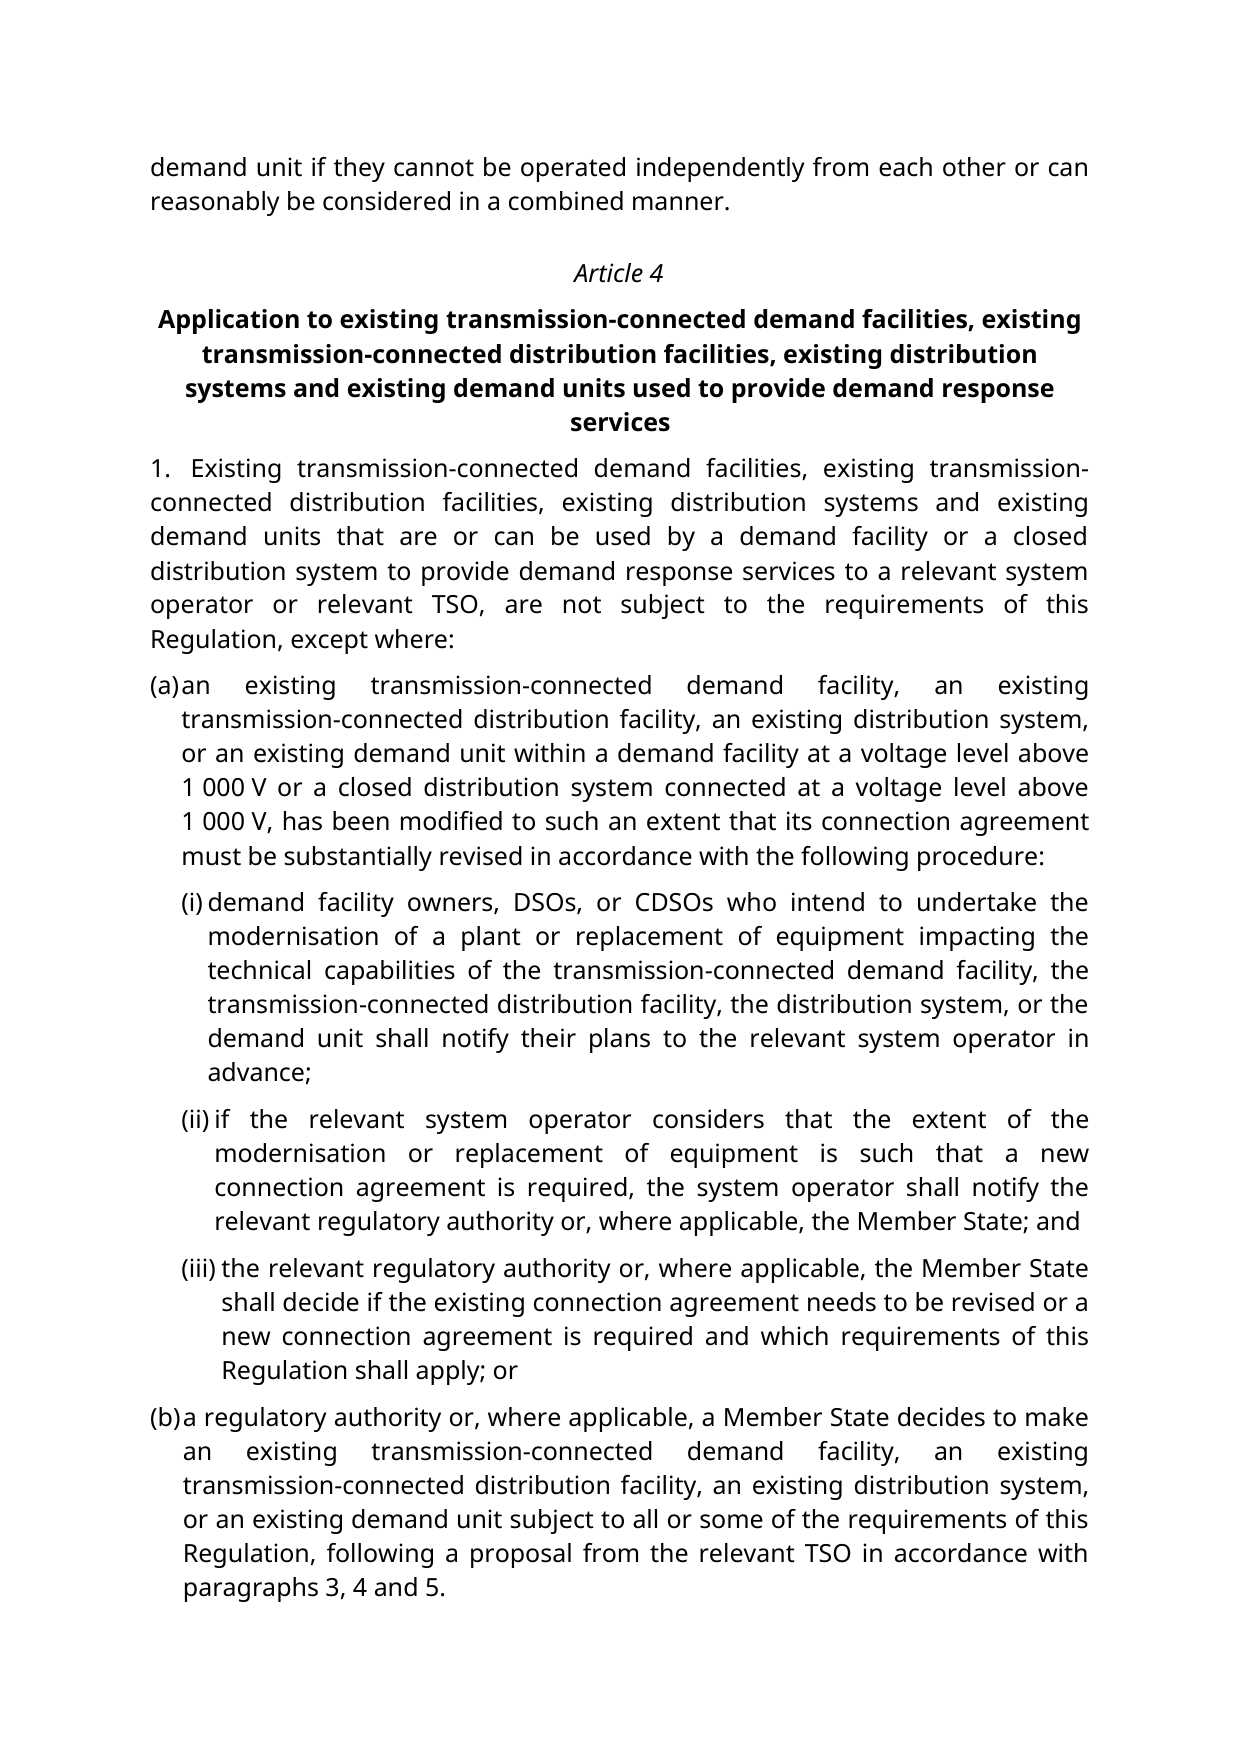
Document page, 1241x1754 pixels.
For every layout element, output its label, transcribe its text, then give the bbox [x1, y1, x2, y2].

text Article 4 [150, 256, 1090, 290]
text Application to existing transmission-connected demand facilities, existing transmission-connected distribution facilities, existing distribution systems and existing demand units used to provide demand response services [150, 302, 1090, 438]
table_header (a) [150, 655, 181, 1387]
text 1. Existing transmission-connected demand facilities, existing transmission-connected distribution facilities, existing distribution systems and existing demand units that are or can be used by a demand facility or a closed distribution system to provide demand response services to a relevant system operator or relevant TSO, are not subject to the requirements of this Regulation, except where: [150, 451, 1090, 655]
table_header a regulatory authority or, where applicable, a Member State decides to make an existing transmission-connected demand facility, an existing transmission-connected distribution facility, an existing distribution system, or an existing demand unit subject to all or some of the requirements of this Regulation, following a proposal from the relevant TSO in accordance with paragraphs 3, 4 and 5. [183, 1387, 1090, 1603]
table_header (b) [150, 1387, 183, 1603]
table_header an existing transmission-connected demand facility, an existing transmission-connected distribution facility, an existing distribution system, or an existing demand unit within a demand facility at a voltage level above 1 000 V or a closed distribution system connected at a voltage level above 1 000 V, has been modified to such an extent that its connection agreement must be substantially revised in accordance with the following procedure: [181, 655, 1090, 1387]
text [150, 150, 1090, 218]
